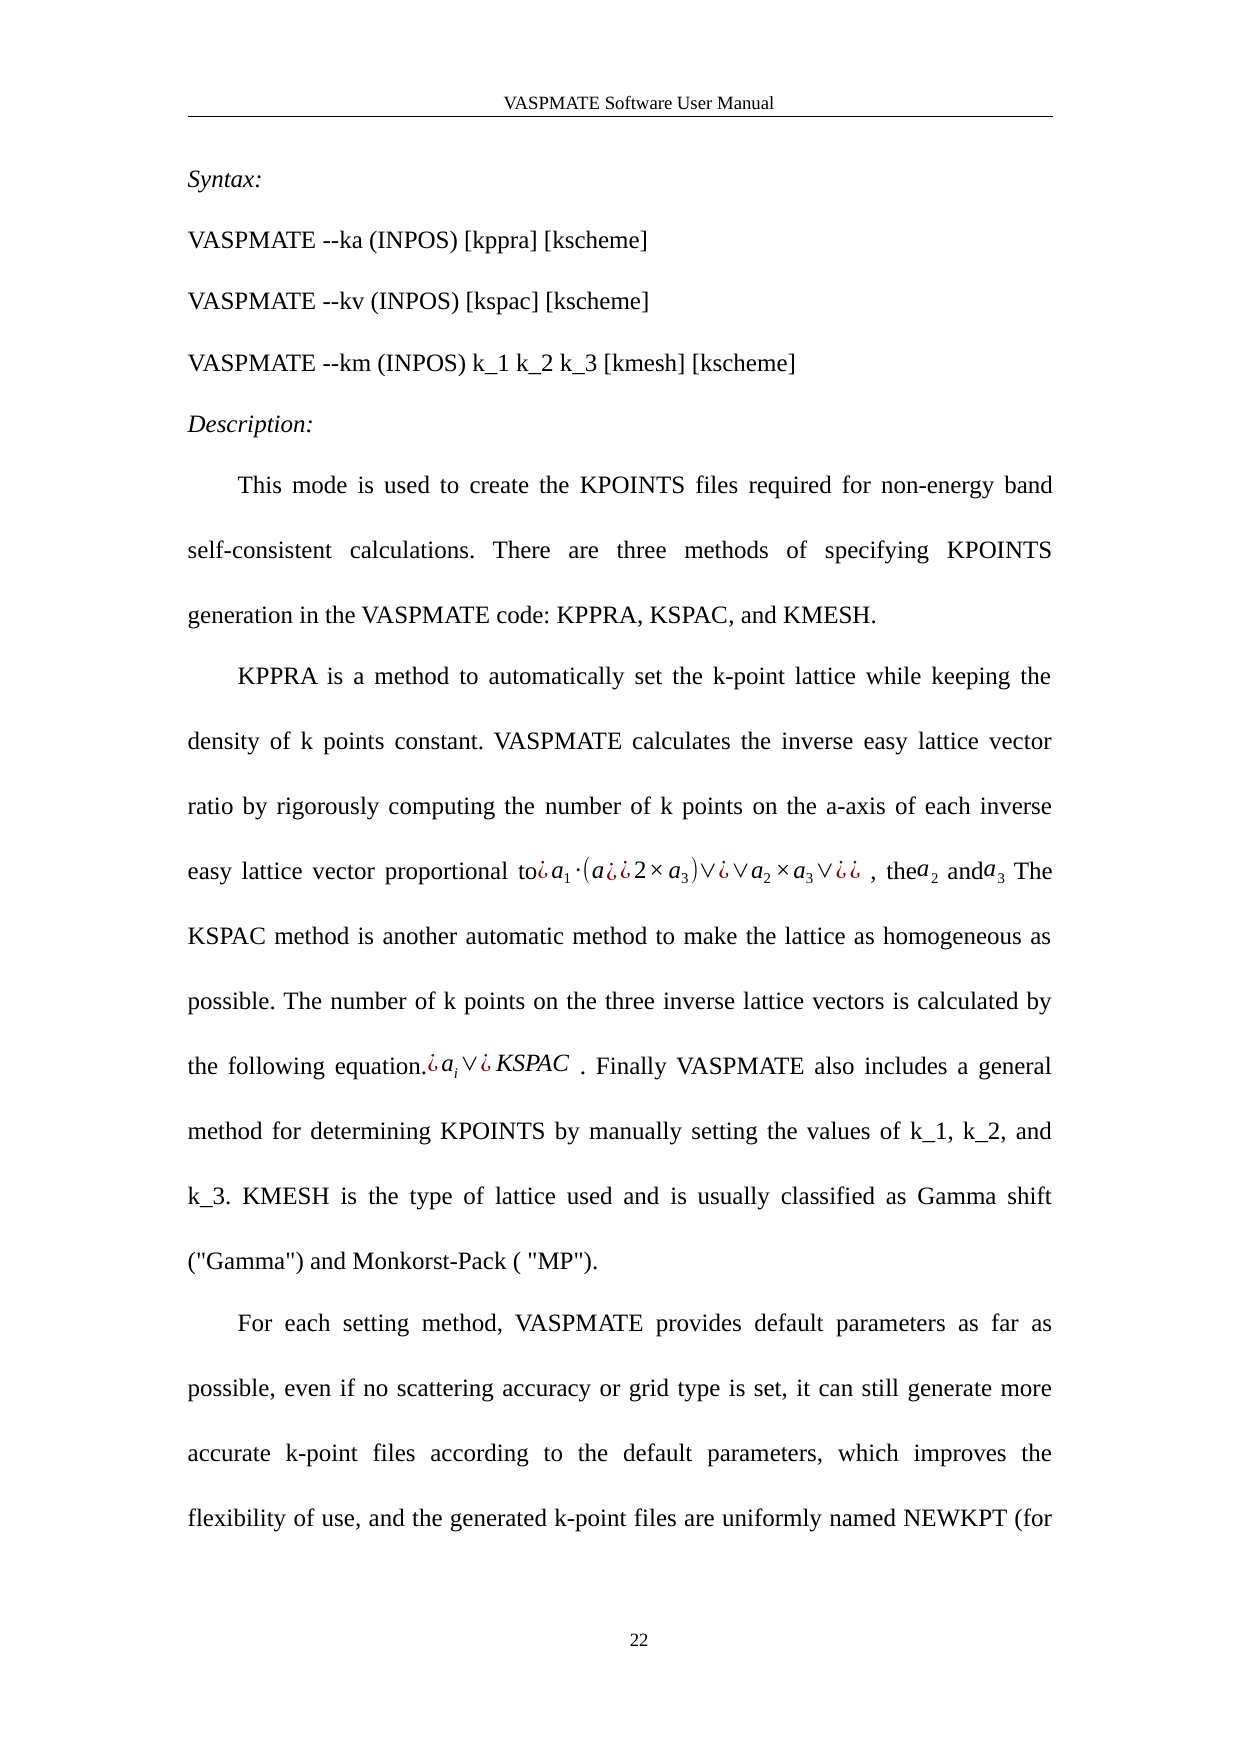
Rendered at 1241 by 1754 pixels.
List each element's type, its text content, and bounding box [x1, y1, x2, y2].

text Description: [187, 407, 1053, 439]
text VASPMATE --kv (INPOS) [kspac] [kscheme] [187, 284, 1053, 317]
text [187, 1306, 1053, 1533]
text VASPMATE --km (INPOS) k_1 k_2 k_3 [kmesh] [kscheme] [187, 346, 1053, 378]
text KPPRA is a method to automatically set the k-point lattice while keeping the density of k points constant. VASPMATE calculates the inverse easy lattice vector ratio by rigorously computing the number of k points on the a-axis of each inverse easy lattice vector proportional to , the and The KSPAC method is another automatic method to make the lattice as homogeneous as possible. The number of k points on the three inverse lattice vectors is calculated by the following equation. . Finally VASPMATE also includes a general method for determining KPOINTS by manually setting the values of k_1, k_2, and k_3. KMESH is the type of lattice used and is usually classified as Gamma shift ("Gamma") and Monkorst-Pack ( "MP"). [187, 659, 1053, 1277]
text VASPMATE --ka (INPOS) [kppra] [kscheme] [187, 223, 1053, 256]
text Syntax: [187, 162, 1053, 194]
text This mode is used to create the KPOINTS files required for non-energy band self-consistent calculations. There are three methods of specifying KPOINTS generation in the VASPMATE code: KPPRA, KSPAC, and KMESH. [187, 468, 1053, 631]
